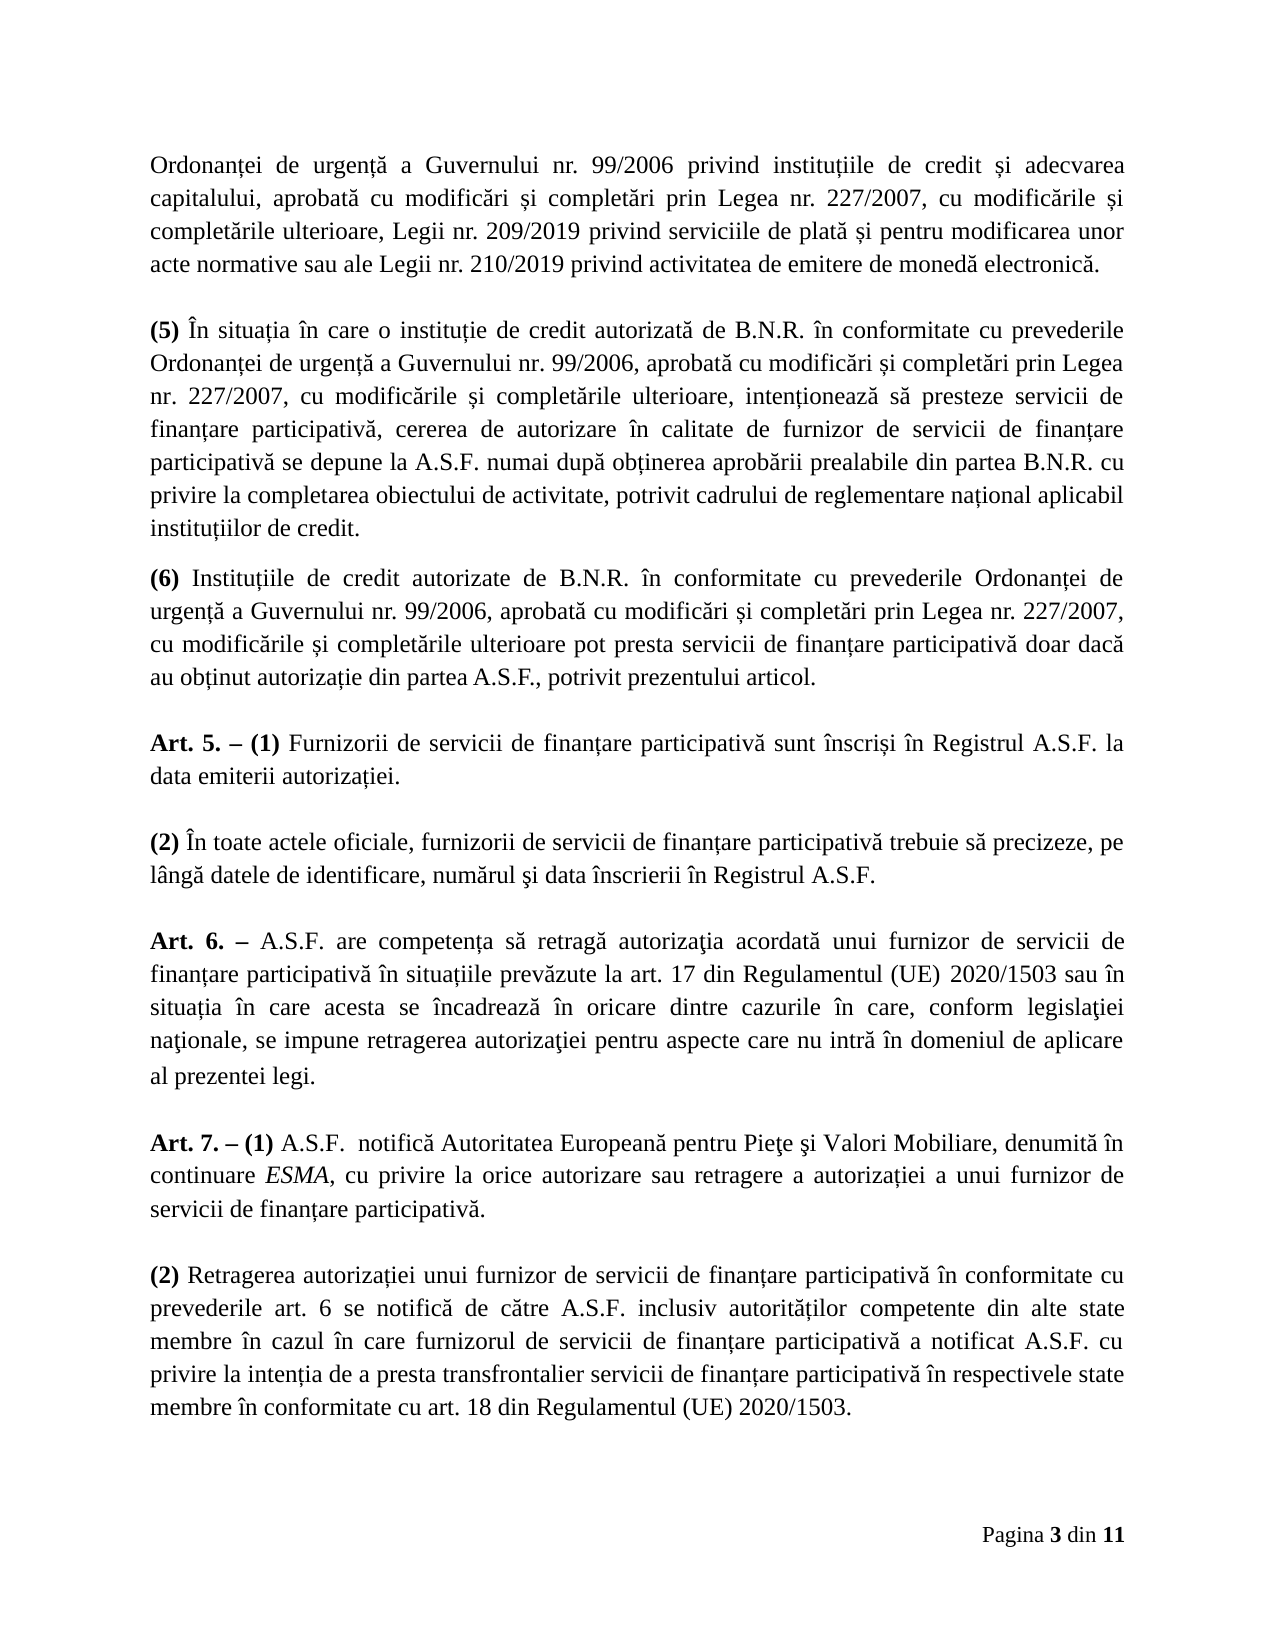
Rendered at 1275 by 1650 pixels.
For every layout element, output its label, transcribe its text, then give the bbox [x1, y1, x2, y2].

subtitle (6) Instituțiile de credit autorizate de B.N.R. în conformitate cu prevederile Ordonanței de urgență a Guvernului nr. 99/2006, aprobată cu modificări și completări prin Legea nr. 227/2007, cu modificările și completările ulterioare pot presta servicii de finanțare participativă doar dacă au obținut autorizație din partea A.S.F., potrivit prezentului articol. [150, 563, 1125, 691]
text (2) În toate actele oficiale, furnizorii de servicii de finanțare participativă trebuie să precizeze, pe lângă datele de identificare, numărul şi data înscrierii în Registrul A.S.F. [150, 827, 1125, 889]
text (5) În situația în care o instituție de credit autorizată de B.N.R. în conformitate cu prevederile Ordonanței de urgență a Guvernului nr. 99/2006, aprobată cu modificări și completări prin Legea nr. 227/2007, cu modificările și completările ulterioare, intenționează să presteze servicii de finanțare participativă, cererea de autorizare în calitate de furnizor de servicii de finanțare participativă se depune la A.S.F. numai după obținerea aprobării prealabile din partea B.N.R. cu privire la completarea obiectului de activitate, potrivit cadrului de reglementare național aplicabil instituțiilor de credit. [150, 315, 1125, 542]
text Art. 6. – A.S.F. are competența să retragă autorizaţia acordată unui furnizor de servicii de finanțare participativă în situațiile prevăzute la art. 17 din Regulamentul (UE) 2020/1503 sau în situația în care acesta se încadrează în oricare dintre cazurile în care, conform legislaţiei naţionale, se impune retragerea autorizaţiei pentru aspecte care nu intră în domeniul de aplicare al prezentei legi. [150, 926, 1125, 1090]
text Art. 7. – (1) A.S.F. notifică Autoritatea Europeană pentru Pieţe şi Valori Mobiliare, denumită în continuare ESMA, cu privire la orice autorizare sau retragere a autorizației a unui furnizor de servicii de finanțare participativă. [150, 1128, 1125, 1222]
text Art. 5. – (1) Furnizorii de servicii de finanțare participativă sunt înscriși în Registrul A.S.F. la data emiterii autorizației. [150, 728, 1125, 790]
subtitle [150, 245, 1125, 278]
text (2) Retragerea autorizației unui furnizor de servicii de finanțare participativă în conformitate cu prevederile art. 6 se notifică de către A.S.F. inclusiv autorităților competente din alte state membre în cazul în care furnizorul de servicii de finanțare participativă a notificat A.S.F. cu privire la intenția de a presta transfrontalier servicii de finanțare participativă în respectivele state membre în conformitate cu art. 18 din Regulamentul (UE) 2020/1503. [150, 1260, 1125, 1421]
